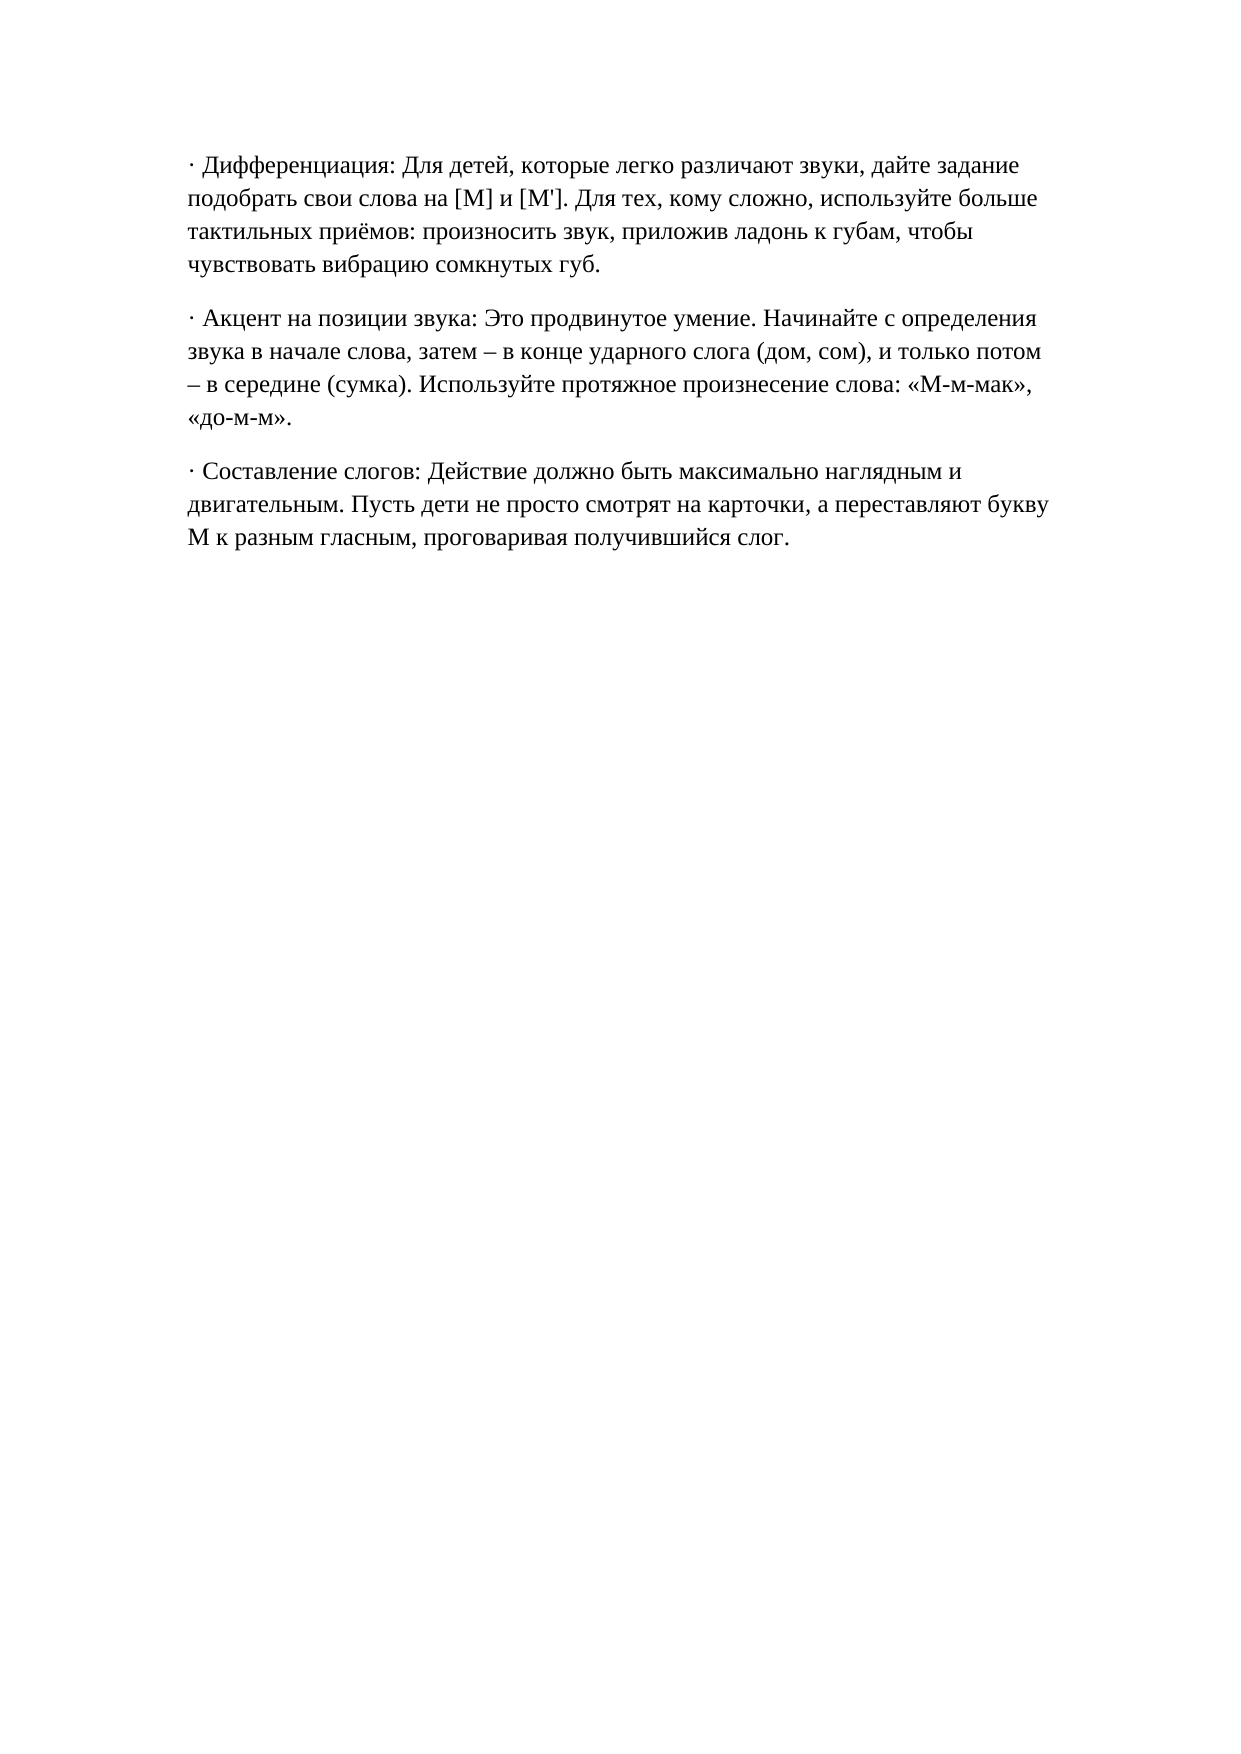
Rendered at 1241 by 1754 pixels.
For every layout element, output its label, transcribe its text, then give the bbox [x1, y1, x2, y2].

text · Акцент на позиции звука: Это продвинутое умение. Начинайте с определения звука в начале слова, затем – в конце ударного слога (дом, сом), и только потом – в середине (сумка). Используйте протяжное произнесение слова: «М-м-мак», «до-м-м». [187, 303, 1053, 431]
text · Дифференциация: Для детей, которые легко различают звуки, дайте задание подобрать свои слова на [М] и [М']. Для тех, кому сложно, используйте больше тактильных приёмов: произносить звук, приложив ладонь к губам, чтобы чувствовать вибрацию сомкнутых губ. [187, 150, 1053, 278]
text · Составление слогов: Действие должно быть максимально наглядным и двигательным. Пусть дети не просто смотрят на карточки, а переставляют букву М к разным гласным, проговаривая получившийся слог. [187, 456, 1053, 551]
